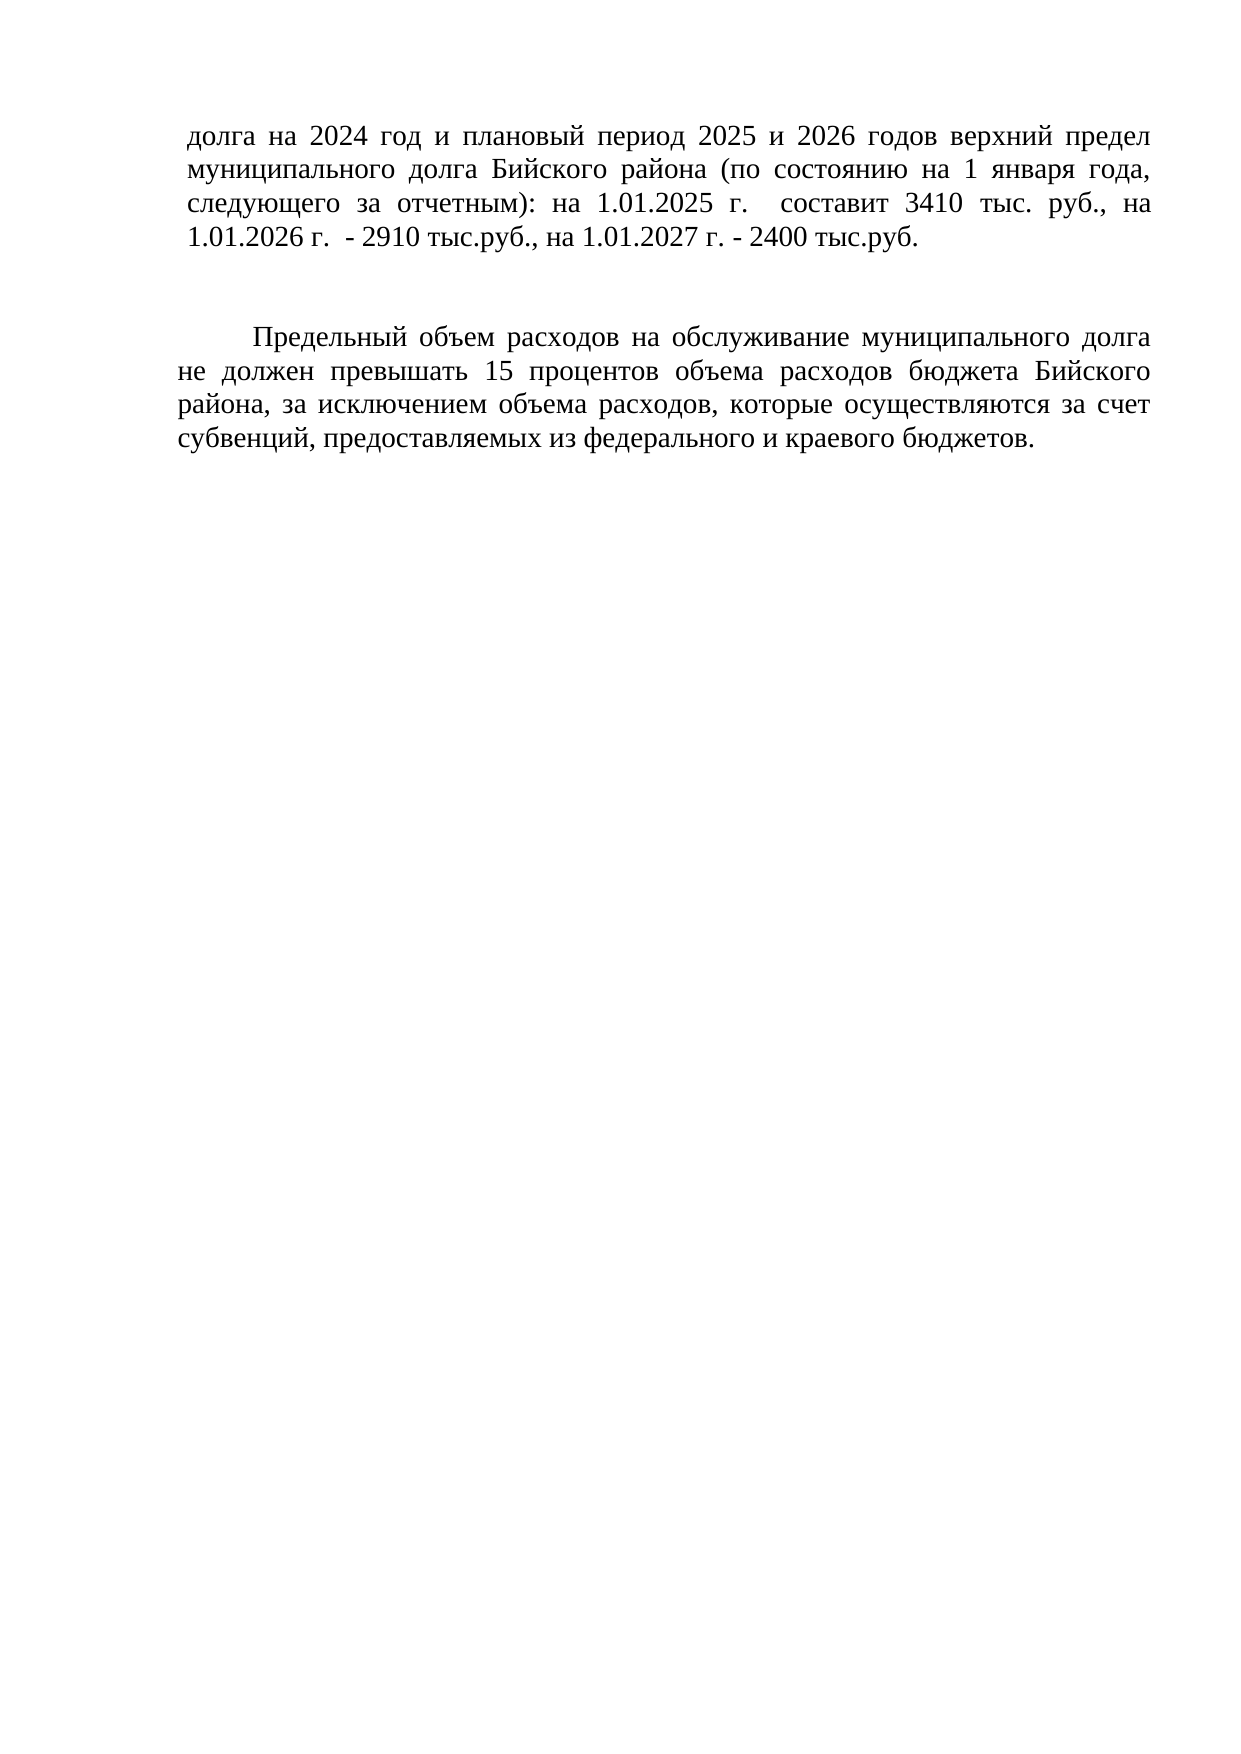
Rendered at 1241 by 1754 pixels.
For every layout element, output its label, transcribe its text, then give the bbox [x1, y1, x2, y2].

text Предельный объем расходов на обслуживание муниципального долга не должен превышать 15 процентов объема расходов бюджета Бийского района, за исключением объема расходов, которые осуществляются за счет субвенций, предоставляемых из федерального и краевого бюджетов. [177, 319, 1152, 453]
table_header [176, 118, 1163, 286]
